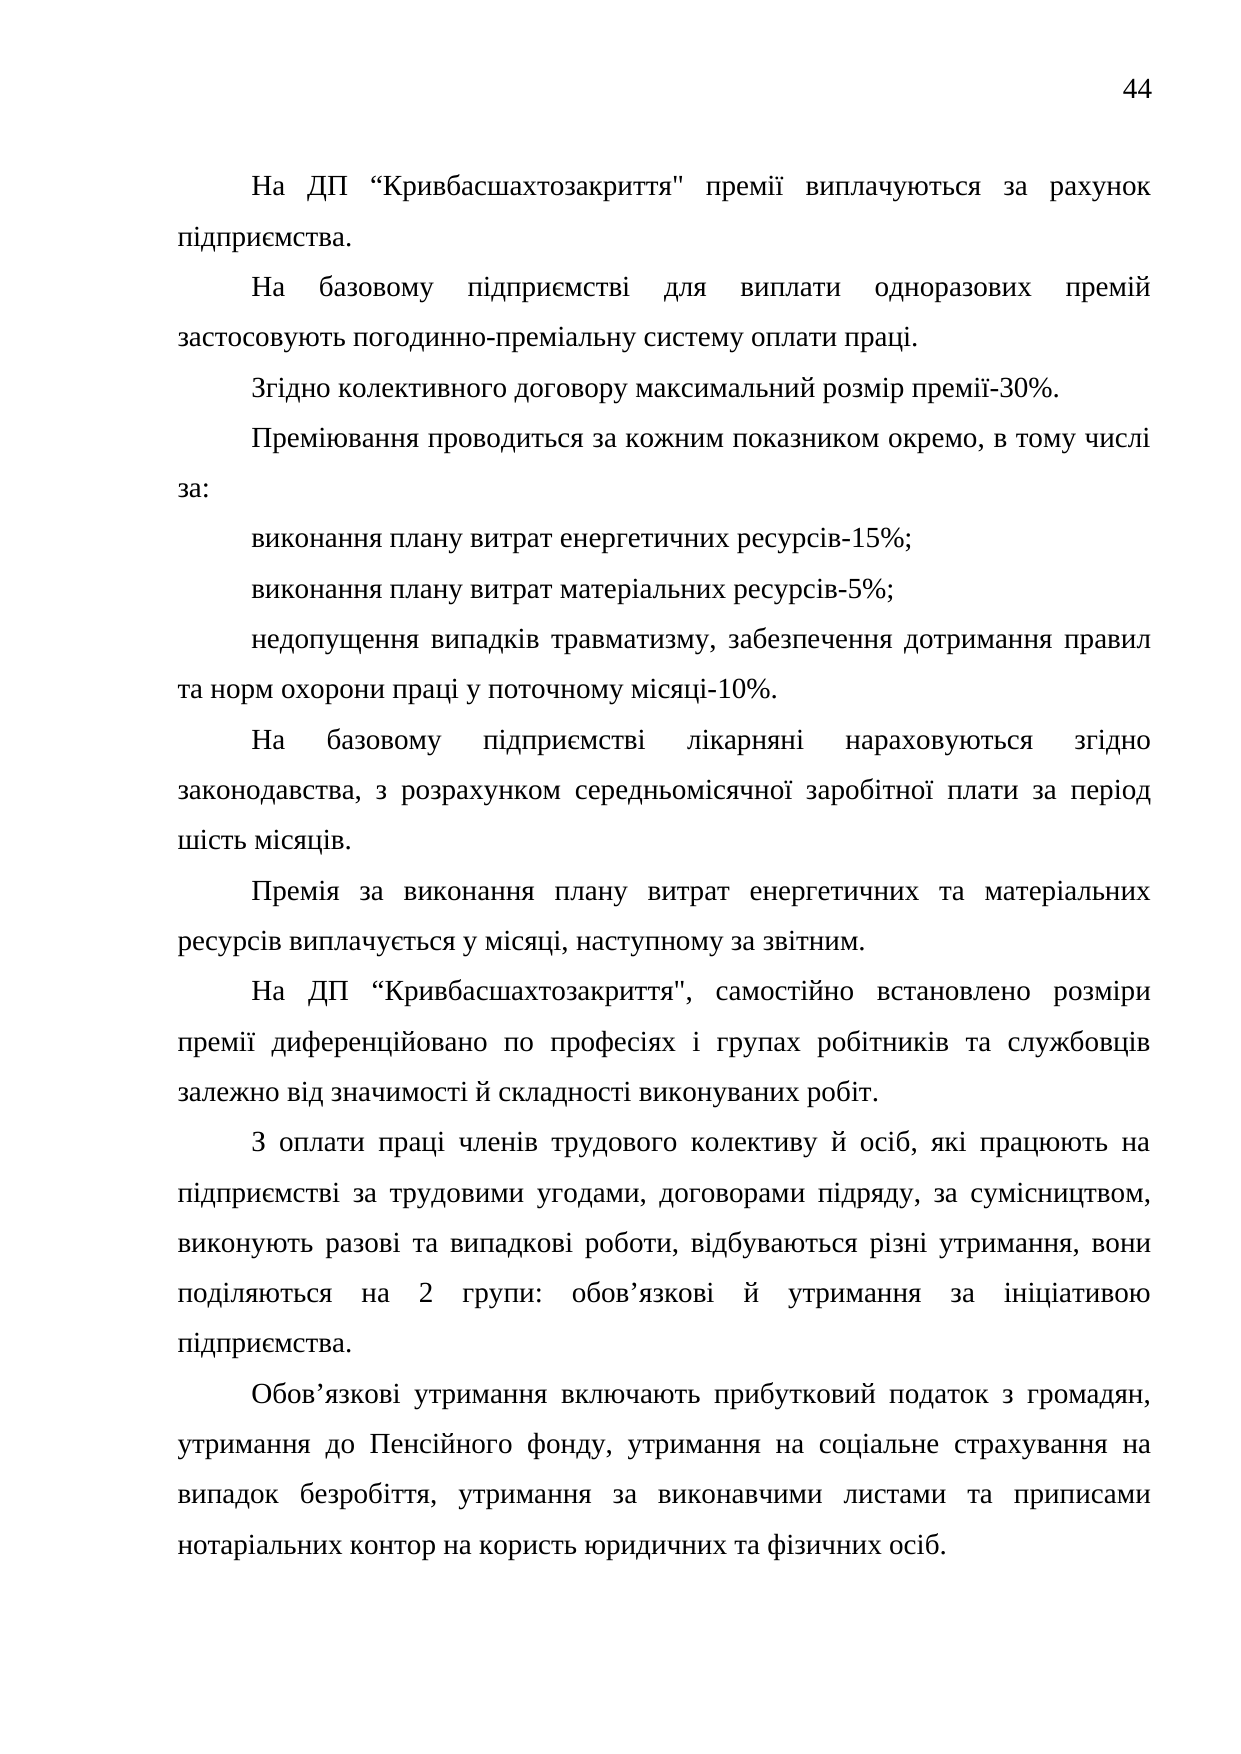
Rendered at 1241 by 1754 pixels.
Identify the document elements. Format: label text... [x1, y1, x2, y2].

text На базовому підприємстві лікарняні нараховуються згідно законодавства, з розрахунком середньомісячної заробітної плати за період шість місяців. [177, 722, 1152, 856]
text Премія за виконання плану витрат енергетичних та матеріальних ресурсів виплачується у місяці, наступному за звітним. [177, 873, 1152, 957]
text На ДП “Кривбасшахтозакриття" премії виплачуються за рахунок підприємства. [177, 168, 1152, 252]
text недопущення випадків травматизму, забезпечення дотримання правил та норм охорони праці у поточному місяці-10%. [177, 621, 1152, 705]
text З оплати праці членів трудового колективу й осіб, які працюють на підприємстві за трудовими угодами, договорами підряду, за сумісництвом, виконують разові та випадкові роботи, відбуваються різні утримання, вони поділяються на 2 групи: обов’язкові й утримання за ініціативою підприємства. [177, 1124, 1152, 1359]
text На ДП “Кривбасшахтозакриття", самостійно встановлено розміри премії диференційовано по професіях і групах робітників та службовців залежно від значимості й складності виконуваних робіт. [177, 973, 1152, 1108]
text Згідно колективного договору максимальний розмір премії-30%. [177, 370, 1152, 403]
text На базовому підприємстві для виплати одноразових премій застосовують погодинно-преміальну систему оплати праці. [177, 269, 1152, 353]
text виконання плану витрат енергетичних ресурсів-15%; [177, 521, 1152, 554]
text Обов’язкові утримання включають прибутковий податок з громадян, утримання до Пенсійного фонду, утримання на соціальне страхування на випадок безробіття, утримання за виконавчими листами та приписами нотаріальних контор на користь юридичних та фізичних осіб. [177, 1376, 1152, 1560]
text виконання плану витрат матеріальних ресурсів-5%; [177, 571, 1152, 604]
text Преміювання проводиться за кожним показником окремо, в тому числі за: [177, 420, 1152, 504]
